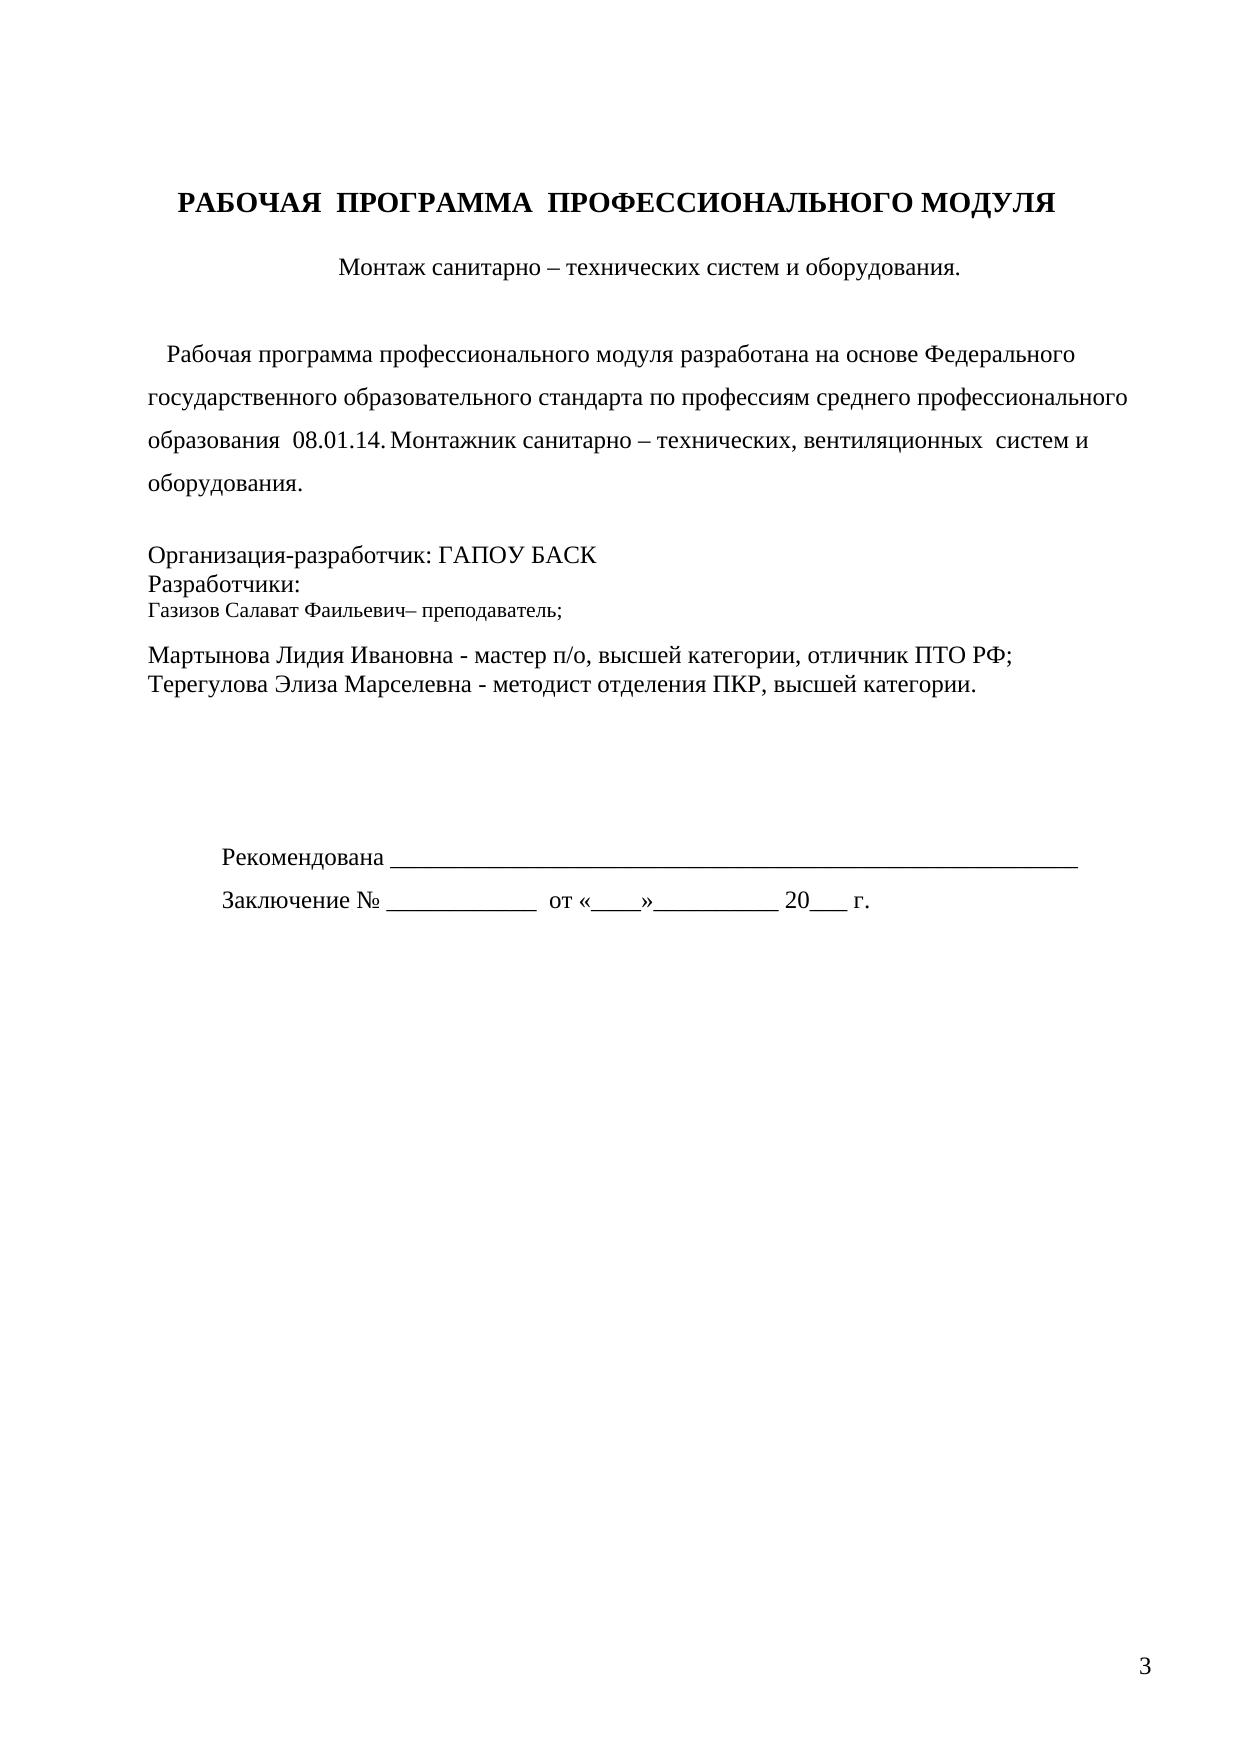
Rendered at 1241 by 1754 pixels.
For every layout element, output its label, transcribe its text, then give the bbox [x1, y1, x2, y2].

text Рекомендована _______________________________________________________ [148, 842, 1152, 871]
text Газизов Салават Фаильевич– преподаватель; [148, 597, 1152, 641]
text Мартынова Лидия Ивановна - мастер п/о, высшей категории, отличник ПТО РФ; [148, 641, 1152, 669]
text Монтаж санитарно – технических систем и оборудования. [148, 252, 1152, 281]
text Терегулова Элиза Марселевна - методист отделения ПКР, высшей категории. [148, 669, 1152, 698]
text Заключение № ____________ от «____»__________ 20___ г. [148, 885, 1152, 914]
text Рабочая программа профессионального модуля разработана на основе Федерального государственного образовательного стандарта по профессиям среднего профессионального образования 08.01.14. Монтажник санитарно – технических, вентиляционных систем и оборудования. [148, 339, 1152, 497]
text Организация-разработчик: ГАПОУ БАСК [148, 540, 1152, 569]
text Разработчики: [148, 569, 1152, 597]
subtitle РАБОЧАЯ ПРОГРАММА ПРОФЕССИОНАЛЬНОГО МОДУЛЯ [148, 185, 1152, 219]
